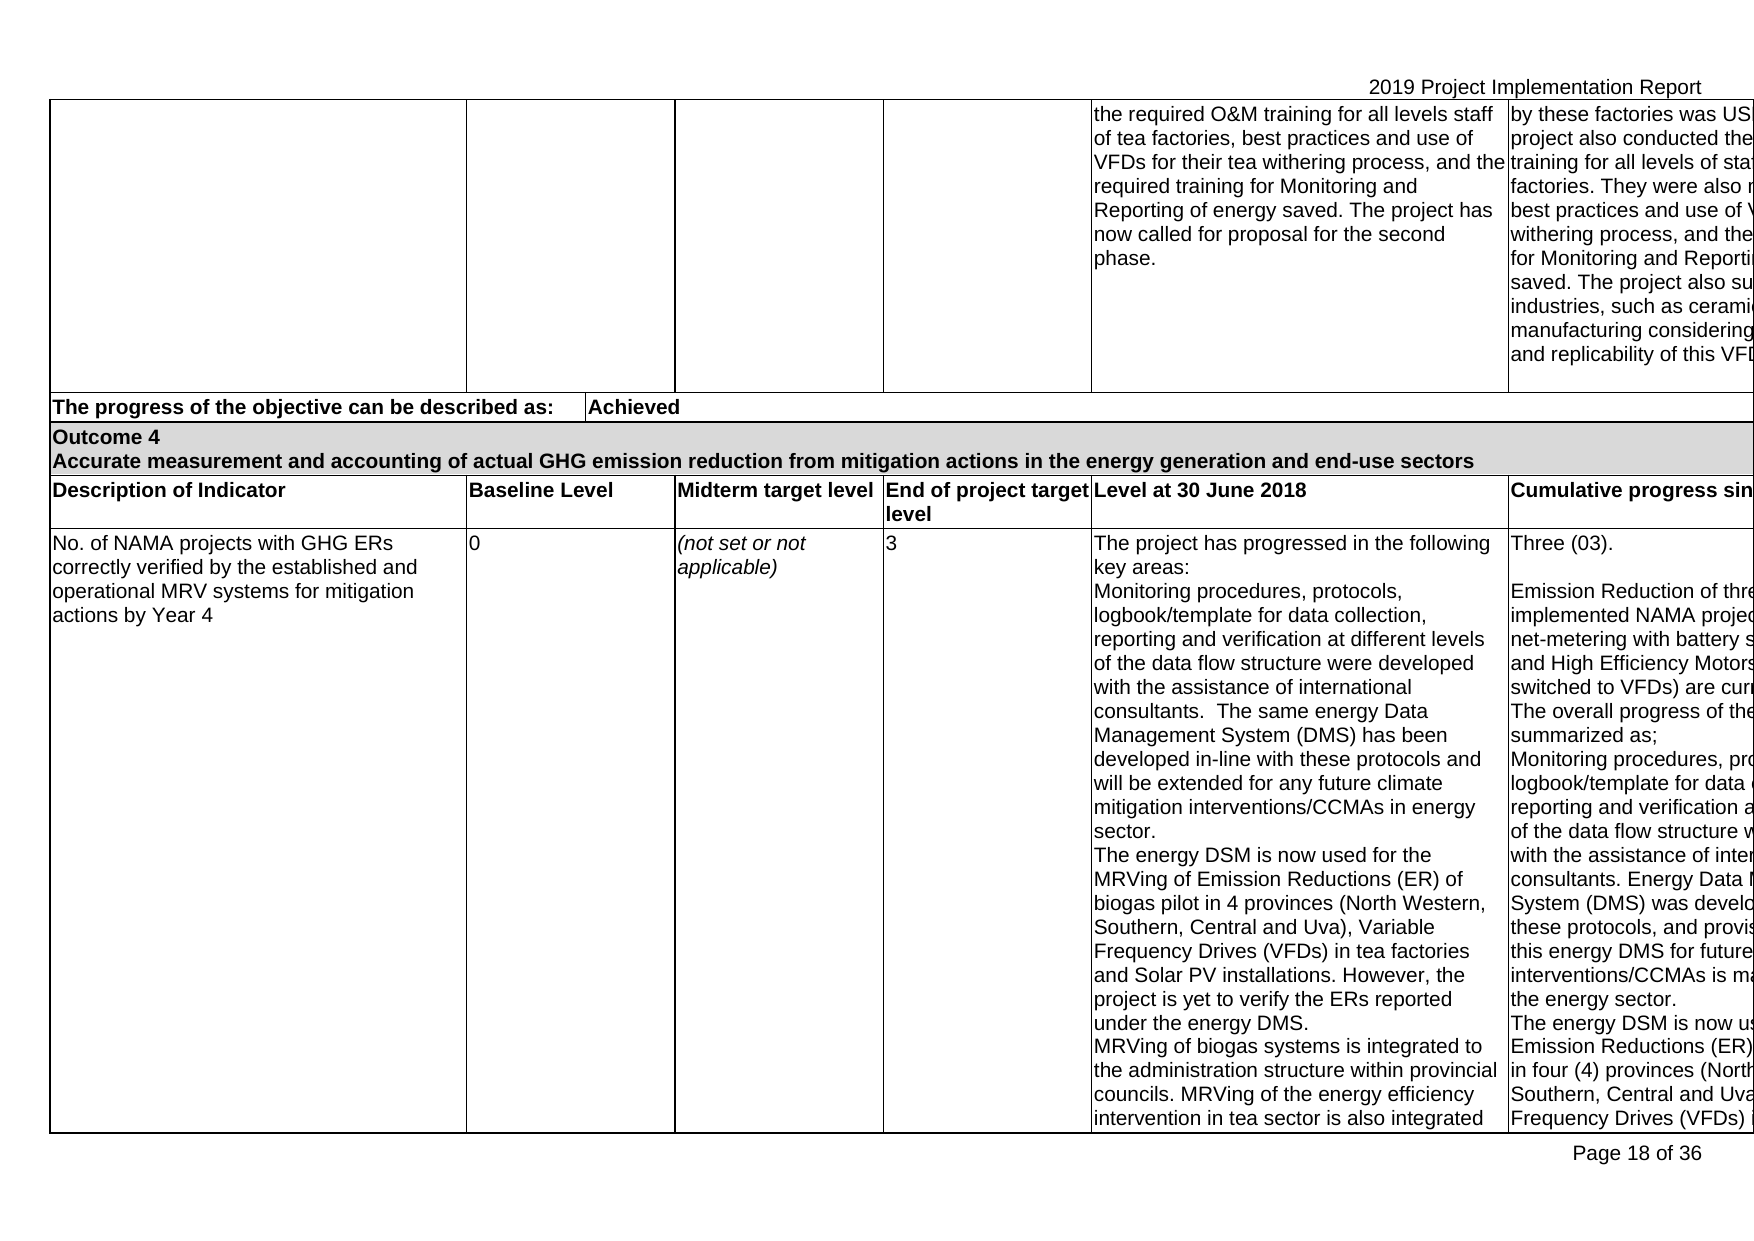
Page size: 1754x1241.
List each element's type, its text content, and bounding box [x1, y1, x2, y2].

table_cell 0 [467, 529, 674, 1132]
table_cell Baseline Level [467, 476, 674, 528]
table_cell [884, 100, 1091, 392]
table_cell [1509, 529, 1753, 1132]
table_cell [51, 100, 466, 392]
table_cell End of project target level [884, 476, 1091, 528]
table_cell The progress of the objective can be described as: [51, 393, 585, 421]
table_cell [1509, 100, 1753, 392]
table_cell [676, 529, 883, 1132]
table_cell Outcome 4 Accurate measurement and accounting of actual GHG emission reduction from mitigation actions in the energy generation and end-use sectors [51, 423, 1753, 474]
table_cell Description of Indicator [51, 476, 466, 528]
table_cell Midterm target level [676, 476, 883, 528]
table_cell Achieved [586, 393, 1753, 421]
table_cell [51, 529, 466, 1132]
table_cell 0 [467, 100, 674, 392]
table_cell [676, 100, 883, 392]
table_cell 3 [884, 529, 1091, 1132]
table_cell Level at 30 June 2018 [1092, 476, 1508, 528]
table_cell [1092, 100, 1508, 392]
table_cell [1092, 529, 1508, 1132]
table_cell Cumulative progress since project start [1509, 476, 1753, 528]
